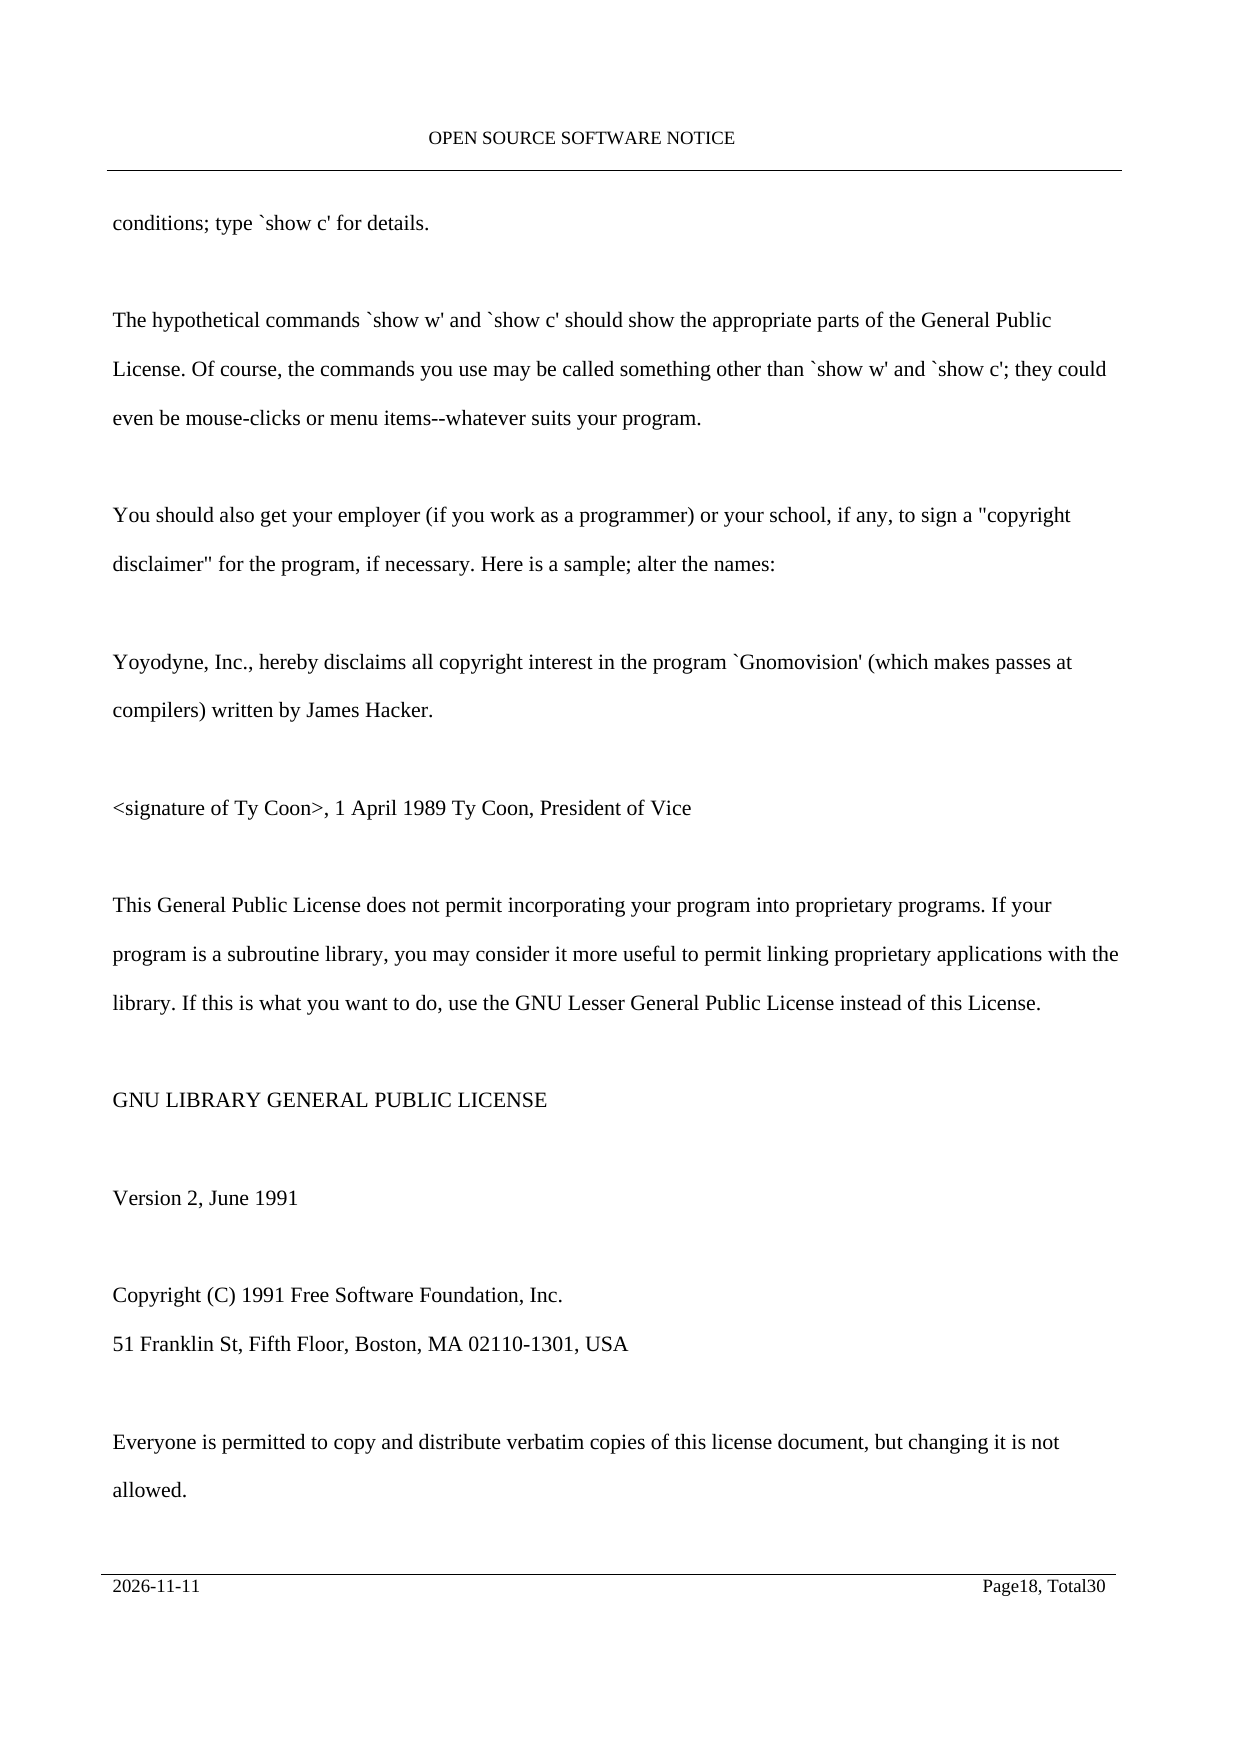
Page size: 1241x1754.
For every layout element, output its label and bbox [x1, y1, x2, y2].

text [112, 206, 1128, 1506]
